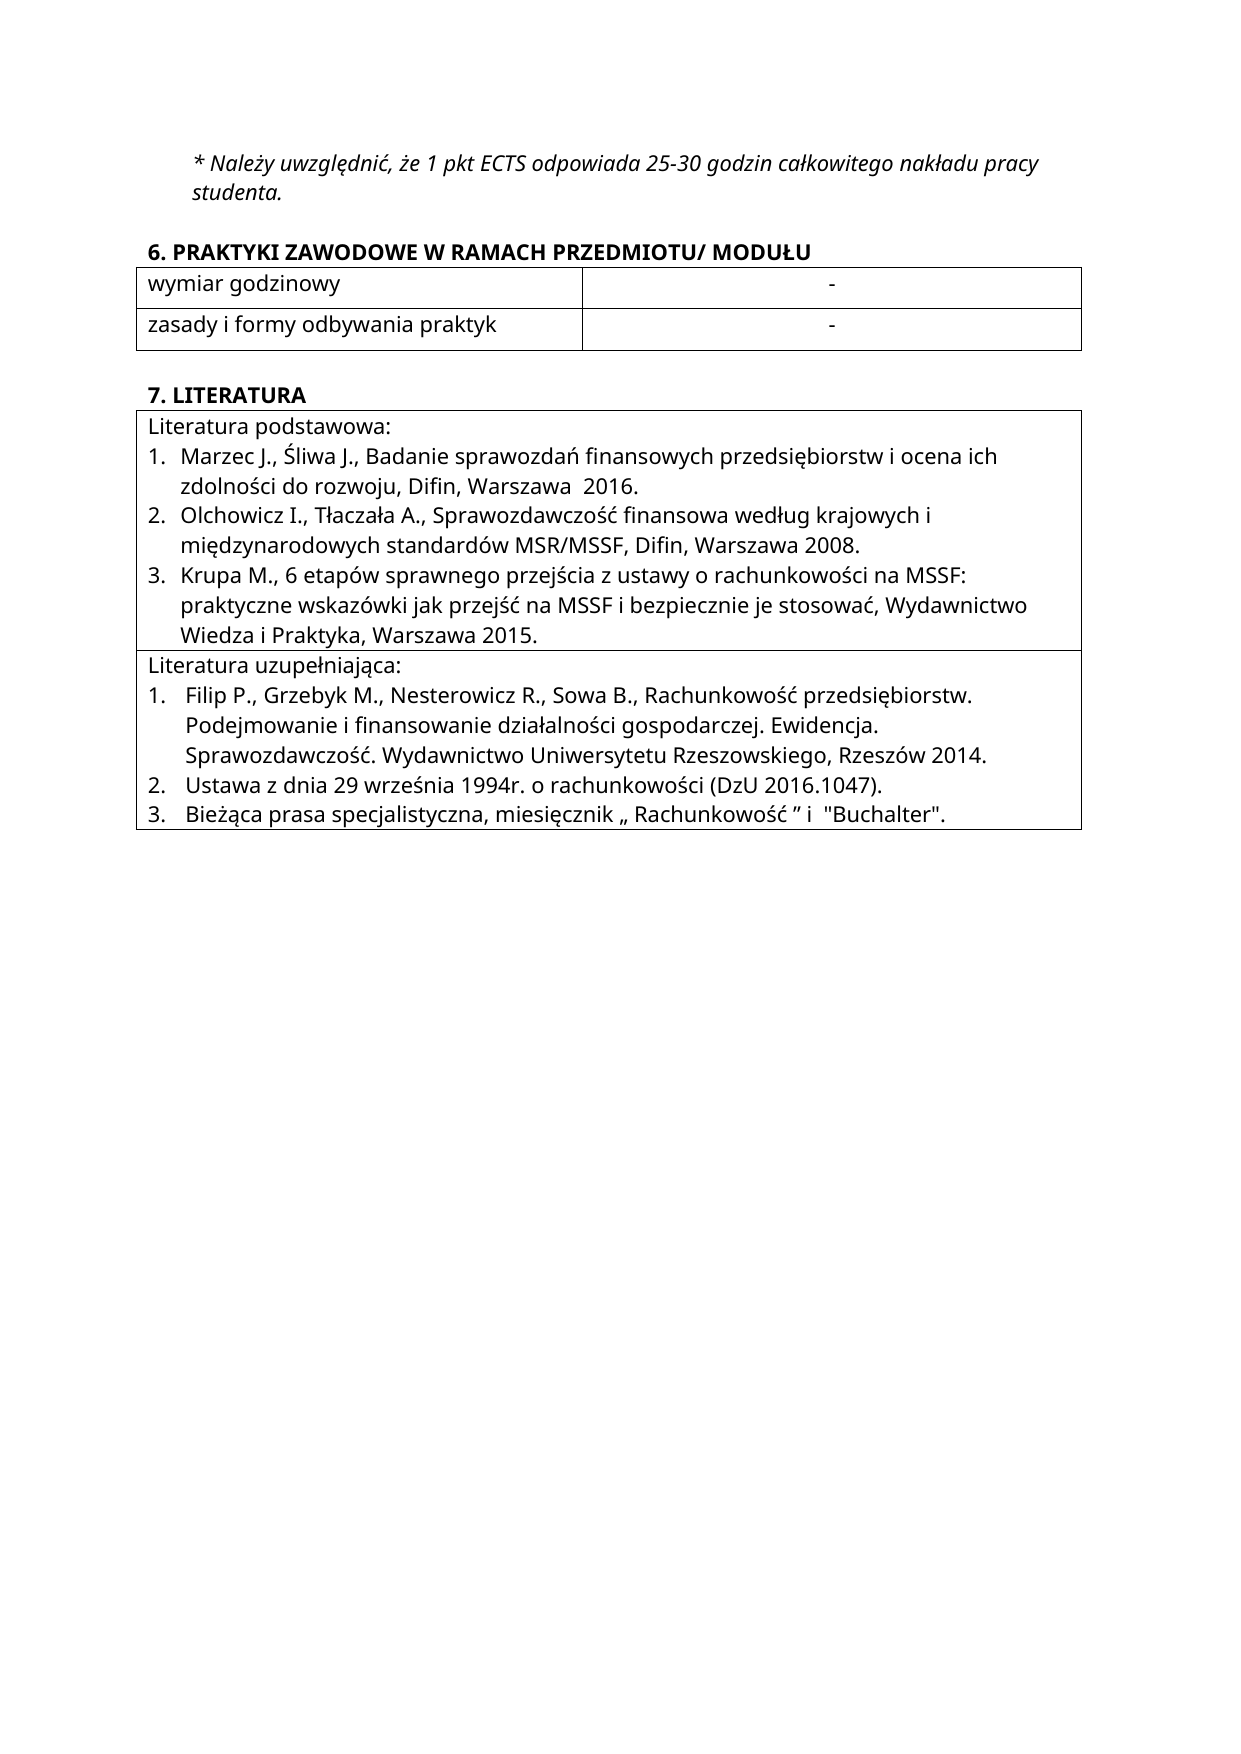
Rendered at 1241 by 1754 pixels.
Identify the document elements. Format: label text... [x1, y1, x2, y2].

text 6. PRAKTYKI ZAWODOWE W RAMACH PRZEDMIOTU/ MODUŁU [148, 237, 1093, 267]
table_header Literatura podstawowa: Marzec J., Śliwa J., Badanie sprawozdań finansowych przedsiębiorstw i ocena ich zdolności do rozwoju, Difin, Warszawa 2016. Olchowicz I., Tłaczała A., Sprawozdawczość finansowa według krajowych i międzynarodowych standardów MSR/MSSF, Difin, Warszawa 2008. Krupa M., 6 etapów sprawnego przejścia z ustawy o rachunkowości na MSSF: praktyczne wskazówki jak przejść na MSSF i bezpiecznie je stosować, Wydawnictwo Wiedza i Praktyka, Warszawa 2015. [137, 411, 1081, 649]
text * Należy uwzględnić, że 1 pkt ECTS odpowiada 25-30 godzin całkowitego nakładu pracy studenta. [192, 148, 1093, 207]
table_cell zasady i formy odbywania praktyk [137, 309, 582, 349]
table_header - [583, 268, 1081, 308]
table_header wymiar godzinowy [137, 268, 582, 308]
table_cell Literatura uzupełniająca: Filip P., Grzebyk M., Nesterowicz R., Sowa B., Rachunkowość przedsiębiorstw. Podejmowanie i finansowanie działalności gospodarczej. Ewidencja. Sprawozdawczość. Wydawnictwo Uniwersytetu Rzeszowskiego, Rzeszów 2014. Ustawa z dnia 29 września 1994r. o rachunkowości (DzU 2016.1047). Bieżąca prasa specjalistyczna, miesięcznik „ Rachunkowość ” i "Buchalter". [137, 651, 1081, 829]
table_cell - [583, 309, 1081, 349]
text 7. LITERATURA [148, 380, 1093, 410]
